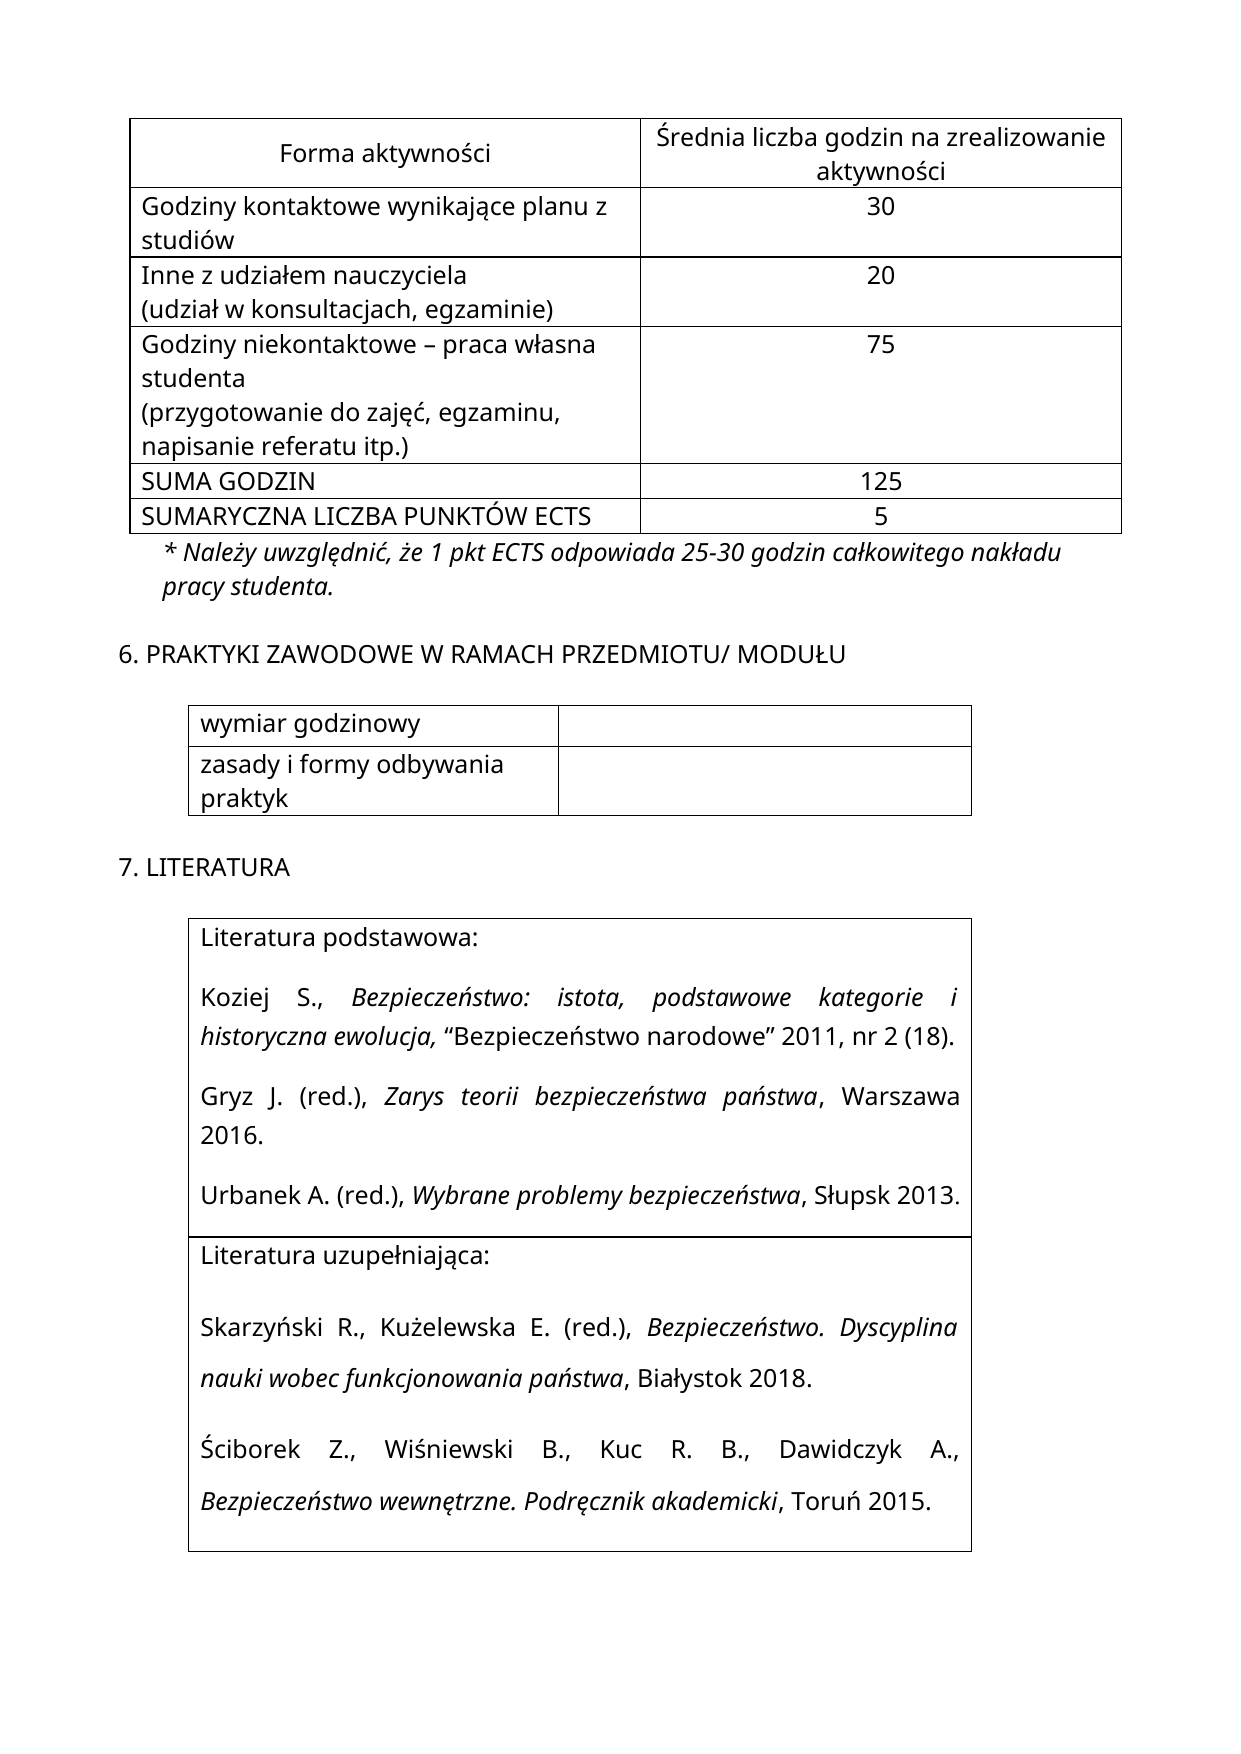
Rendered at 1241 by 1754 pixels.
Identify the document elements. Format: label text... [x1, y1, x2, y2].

table_cell 30 [641, 188, 1121, 256]
table_header Średnia liczba godzin na zrealizowanie aktywności [641, 119, 1121, 187]
table_cell Godziny kontaktowe wynikające planu z studiów [131, 188, 640, 256]
table_cell 125 [641, 464, 1121, 498]
table_header [559, 706, 971, 746]
table_cell SUMARYCZNA LICZBA PUNKTÓW ECTS [131, 499, 640, 533]
table_header Literatura podstawowa: Koziej S., Bezpieczeństwo: istota, podstawowe kategorie i historyczna ewolucja, “Bezpieczeństwo narodowe” 2011, nr 2 (18). Gryz J. (red.), Zarys teorii bezpieczeństwa państwa, Warszawa 2016. Urbanek A. (red.), Wybrane problemy bezpieczeństwa, Słupsk 2013. [189, 919, 971, 1236]
table_header Forma aktywności [131, 119, 640, 187]
table_cell Godziny niekontaktowe – praca własna studenta (przygotowanie do zajęć, egzaminu, napisanie referatu itp.) [131, 327, 640, 463]
text * Należy uwzględnić, że 1 pkt ECTS odpowiada 25-30 godzin całkowitego nakładu pracy studenta. [162, 534, 1122, 602]
table_cell [559, 747, 971, 815]
table_cell Inne z udziałem nauczyciela (udział w konsultacjach, egzaminie) [131, 258, 640, 326]
table_cell 5 [641, 499, 1121, 533]
table_cell 75 [641, 327, 1121, 463]
text 6. PRAKTYKI ZAWODOWE W RAMACH PRZEDMIOTU/ MODUŁU [118, 636, 1122, 670]
table_header wymiar godzinowy [189, 706, 558, 746]
table_cell 20 [641, 258, 1121, 326]
table_cell SUMA GODZIN [131, 464, 640, 498]
table_cell zasady i formy odbywania praktyk [189, 747, 558, 815]
table_cell Literatura uzupełniająca: Skarzyński R., Kużelewska E. (red.), Bezpieczeństwo. Dyscyplina nauki wobec funkcjonowania państwa, Białystok 2018. Ściborek Z., Wiśniewski B., Kuc R. B., Dawidczyk A., Bezpieczeństwo wewnętrzne. Podręcznik akademicki, Toruń 2015. [189, 1238, 971, 1551]
text 7. LITERATURA [118, 850, 1122, 884]
